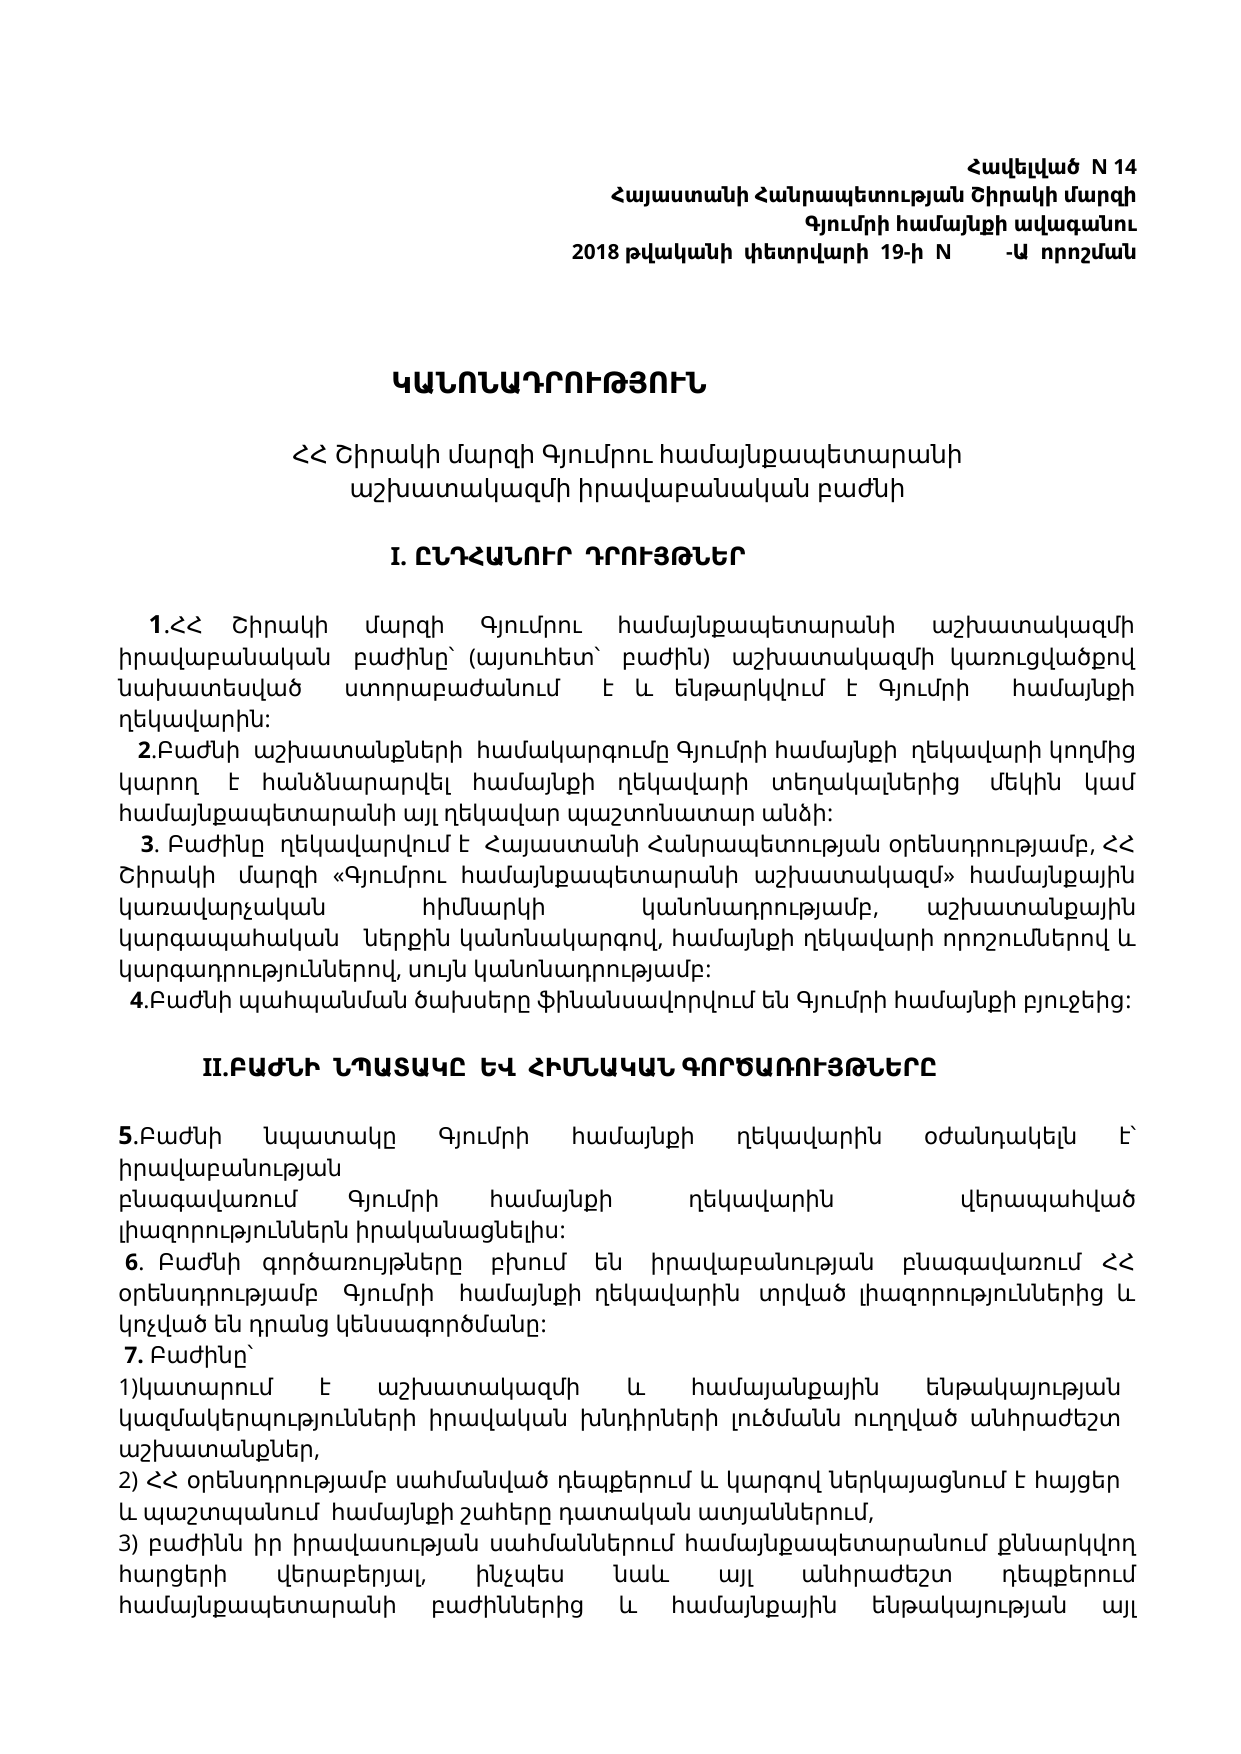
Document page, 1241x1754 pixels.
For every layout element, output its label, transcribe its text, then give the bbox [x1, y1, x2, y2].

text 3. Բաժինը ղեկավարվում է Հայաստանի Հանրապետության օրենսդրությամբ, ՀՀ Շիրակի մարզի «Գյումրու համայնքապետարանի աշխատակազմ» համայնքային կառավարչական հիմնարկի կանոնադրությամբ, աշխատանքային կարգապահական ներքին կանոնակարգով, համայնքի ղեկավարի որոշումներով և կարգադրություններով, սույն կանոնադրությամբ: [118, 828, 1137, 984]
text 7. Բաժինը՝ [118, 1339, 1137, 1371]
list 1)կատարում է աշխատակազմի և համայանքային ենթակայության կազմակերպությունների իրավական խնդիրների լուծմանն ուղղված անհրաժեշտ աշխատանքներ, [118, 1371, 1122, 1464]
text աշխատակազմի իրավաբանական բաժնի [118, 470, 1137, 504]
text 2.Բաժնի աշխատանքների համակարգումը Գյումրի համայնքի ղեկավարի կողմից կարող է հանձնարարվել համայնքի ղեկավարի տեղակալներից մեկին կամ համայնքապետարանի այլ ղեկավար պաշտոնատար անձի: [118, 734, 1137, 828]
text 6. Բաժնի գործառույթները բխում են իրավաբանության բնագավառում ՀՀ օրենսդրությամբ Գյումրի համայնքի ղեկավարին տրված լիազորություններից և կոչված են դրանց կենսագործմանը: [118, 1246, 1137, 1339]
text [118, 1527, 1137, 1621]
text ԿԱՆՈՆԱԴՐՈՒԹՅՈՒՆ [118, 362, 1137, 402]
text Հայաստանի Հանրապետության Շիրակի մարզի [118, 181, 1137, 209]
text 1.ՀՀ Շիրակի մարզի Գյումրու համայնքապետարանի աշխատակազմի իրավաբանական բաժինը՝ (այսուհետ՝ բաժին) աշխատակազմի կառուցվածքով նախատեսված ստորաբաժանում է և ենթարկվում է Գյումրի համայնքի ղեկավարին: [118, 607, 1137, 734]
text I. ԸՆԴՀԱՆՈՒՐ ԴՐՈՒՅԹՆԵՐ [118, 538, 1137, 572]
text 2018 թվականի փետրվարի 19-ի N -Ա որոշման [118, 237, 1137, 266]
text ՀՀ Շիրակի մարզի Գյումրու համայնքապետարանի [118, 436, 1137, 470]
text բնագավառում Գյումրի համայնքի ղեկավարին վերապահված լիազորություններն իրականացնելիս: [118, 1183, 1137, 1246]
text 4.Բաժնի պահպանման ծախսերը ֆինանսավորվում են Գյումրի համայնքի բյուջեից: [118, 984, 1137, 1016]
text Հավելված N 14 [118, 118, 1137, 181]
text Գյումրի համայնքի ավագանու [118, 209, 1137, 237]
text 5.Բաժնի նպատակը Գյումրի համայնքի ղեկավարին օժանդակելն է՝ իրավաբանության [118, 1118, 1137, 1183]
text II.ԲԱԺՆԻ ՆՊԱՏԱԿԸ ԵՎ ՀԻՄՆԱԿԱՆ ԳՈՐԾԱՌՈՒՅԹՆԵՐԸ [118, 1050, 1137, 1084]
text 2) ՀՀ օրենսդրությամբ սահմանված դեպքերում և կարգով ներկայացնում է հայցեր և պաշտպանում համայնքի շահերը դատական ատյաններում, [118, 1464, 1122, 1527]
